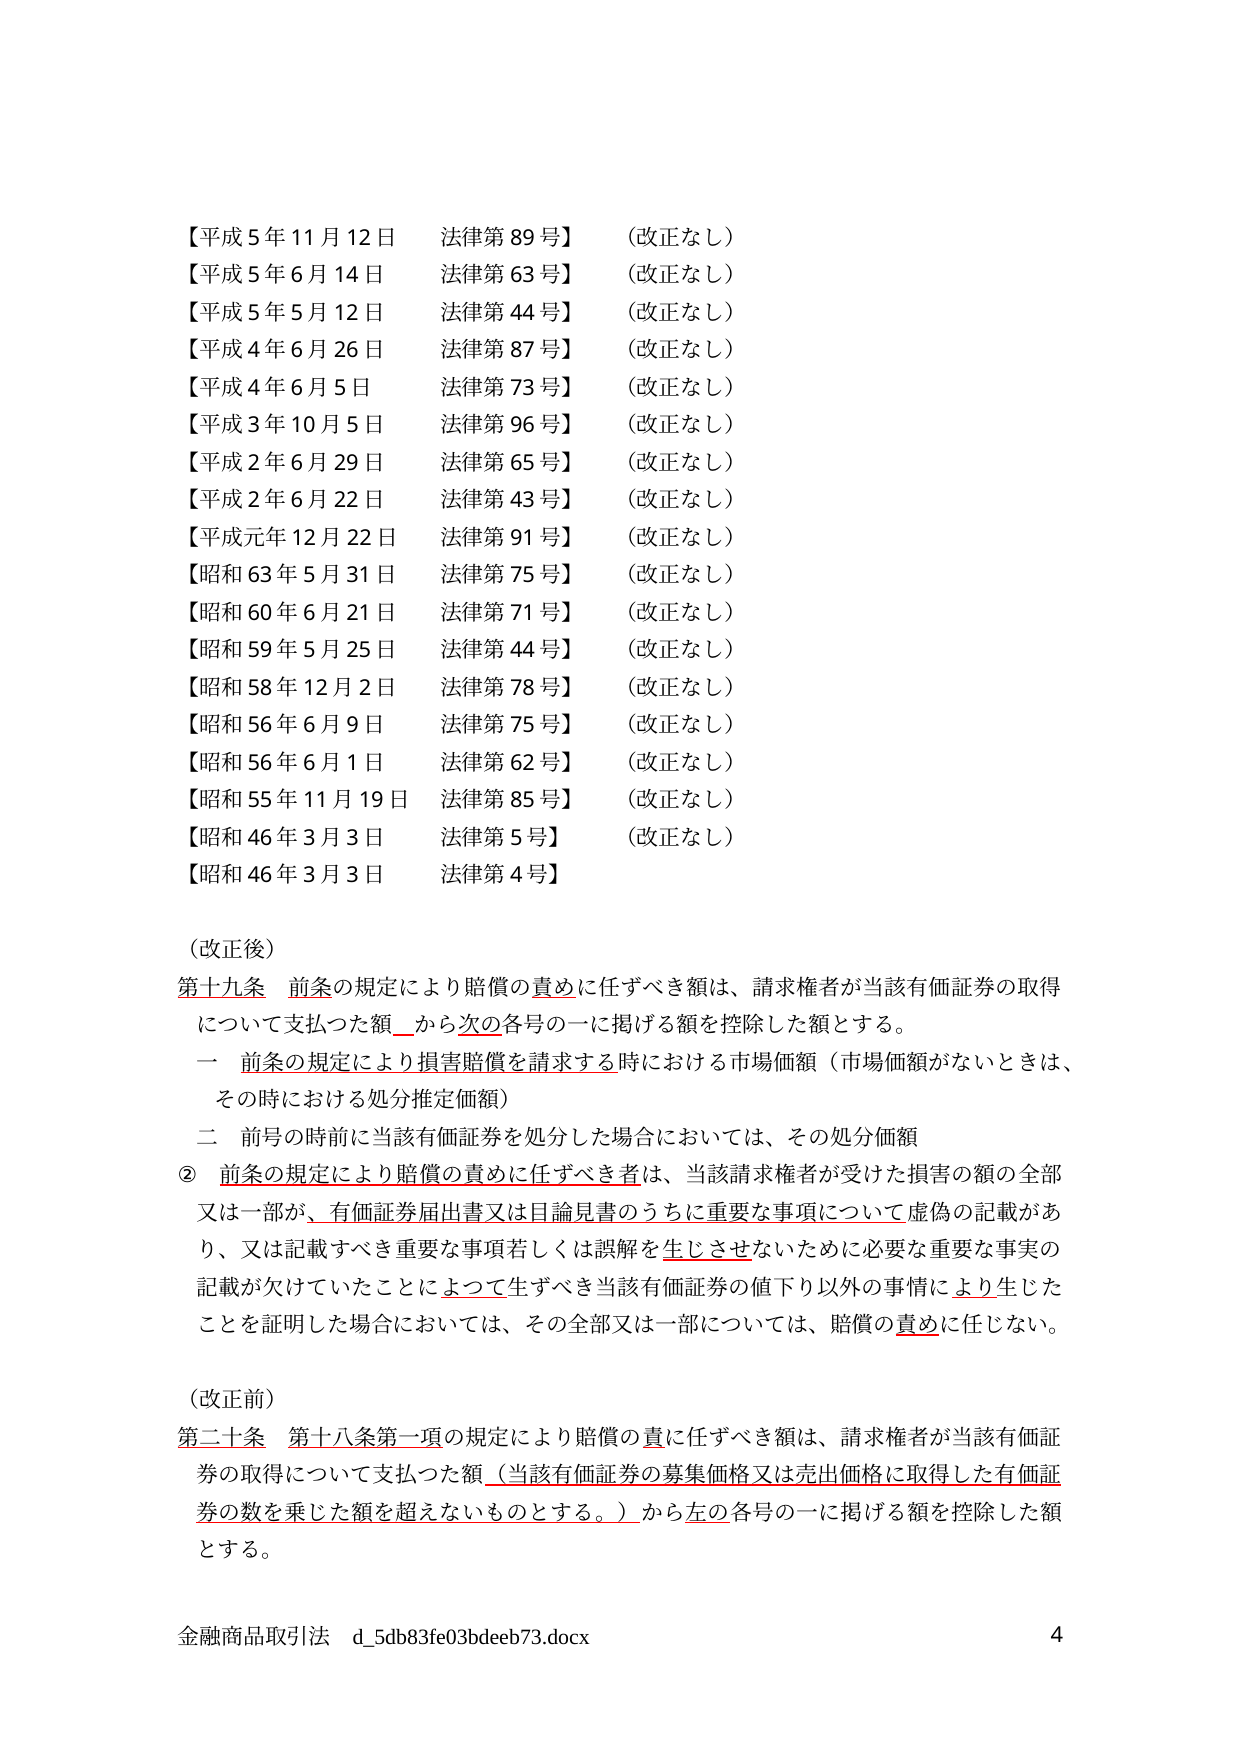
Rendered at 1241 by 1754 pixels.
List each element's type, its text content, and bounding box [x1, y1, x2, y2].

text 【平成5年6月14日 法律第63号】 （改正なし） [177, 254, 1063, 292]
text ② 前条の規定により賠償の責めに任ずべき者は、当該請求権者が受けた損害の額の全部又は一部が、有価証券届出書又は目論見書のうちに重要な事項について虚偽の記載があり、又は記載すべき重要な事項若しくは誤解を生じさせないために必要な重要な事実の記載が欠けていたことによつて生ずべき当該有価証券の値下り以外の事情により生じたことを証明した場合においては、その全部又は一部については、賠償の責めに任じない。 [177, 1154, 1063, 1342]
text （改正前） [177, 1379, 1063, 1417]
text 【平成元年12月22日 法律第91号】 （改正なし） [177, 517, 1063, 554]
text 【昭和58年12月2日 法律第78号】 （改正なし） [177, 667, 1063, 704]
text 【平成3年10月5日 法律第96号】 （改正なし） [177, 404, 1063, 442]
text 【昭和56年6月9日 法律第75号】 （改正なし） [177, 704, 1063, 742]
text 第二十条 第十八条第一項の規定により賠償の責に任ずべき額は、請求権者が当該有価証券の取得について支払つた額（当該有価証券の募集価格又は売出価格に取得した有価証券の数を乗じた額を超えないものとする。）から左の各号の一に掲げる額を控除した額とする。 [177, 1417, 1063, 1567]
text 【昭和59年5月25日 法律第44号】 （改正なし） [177, 629, 1063, 667]
text 【昭和56年6月1日 法律第62号】 （改正なし） [177, 742, 1063, 779]
text 【昭和60年6月21日 法律第71号】 （改正なし） [177, 592, 1063, 629]
text 第十九条 前条の規定により賠償の責めに任ずべき額は、請求権者が当該有価証券の取得について支払つた額 から次の各号の一に掲げる額を控除した額とする。 [177, 967, 1063, 1042]
text 【平成2年6月29日 法律第65号】 （改正なし） [177, 442, 1063, 479]
text 【昭和55年11月19日 法律第85号】 （改正なし） [177, 779, 1063, 817]
text 【平成4年6月26日 法律第87号】 （改正なし） [177, 329, 1063, 367]
text 【平成5年11月12日 法律第89号】 （改正なし） [177, 217, 1063, 254]
text 【昭和46年3月3日 法律第4号】 [177, 854, 1063, 892]
text 【昭和46年3月3日 法律第5号】 （改正なし） [177, 817, 1063, 854]
text 【昭和63年5月31日 法律第75号】 （改正なし） [177, 554, 1063, 592]
text （改正後） [177, 929, 1063, 967]
text 【平成2年6月22日 法律第43号】 （改正なし） [177, 479, 1063, 517]
text 二 前号の時前に当該有価証券を処分した場合においては、その処分価額 [196, 1117, 1063, 1154]
text 【平成4年6月5日 法律第73号】 （改正なし） [177, 367, 1063, 404]
text 一 前条の規定により損害賠償を請求する時における市場価額（市場価額がないときは、その時における処分推定価額） [196, 1042, 1063, 1117]
text 【平成5年5月12日 法律第44号】 （改正なし） [177, 292, 1063, 329]
